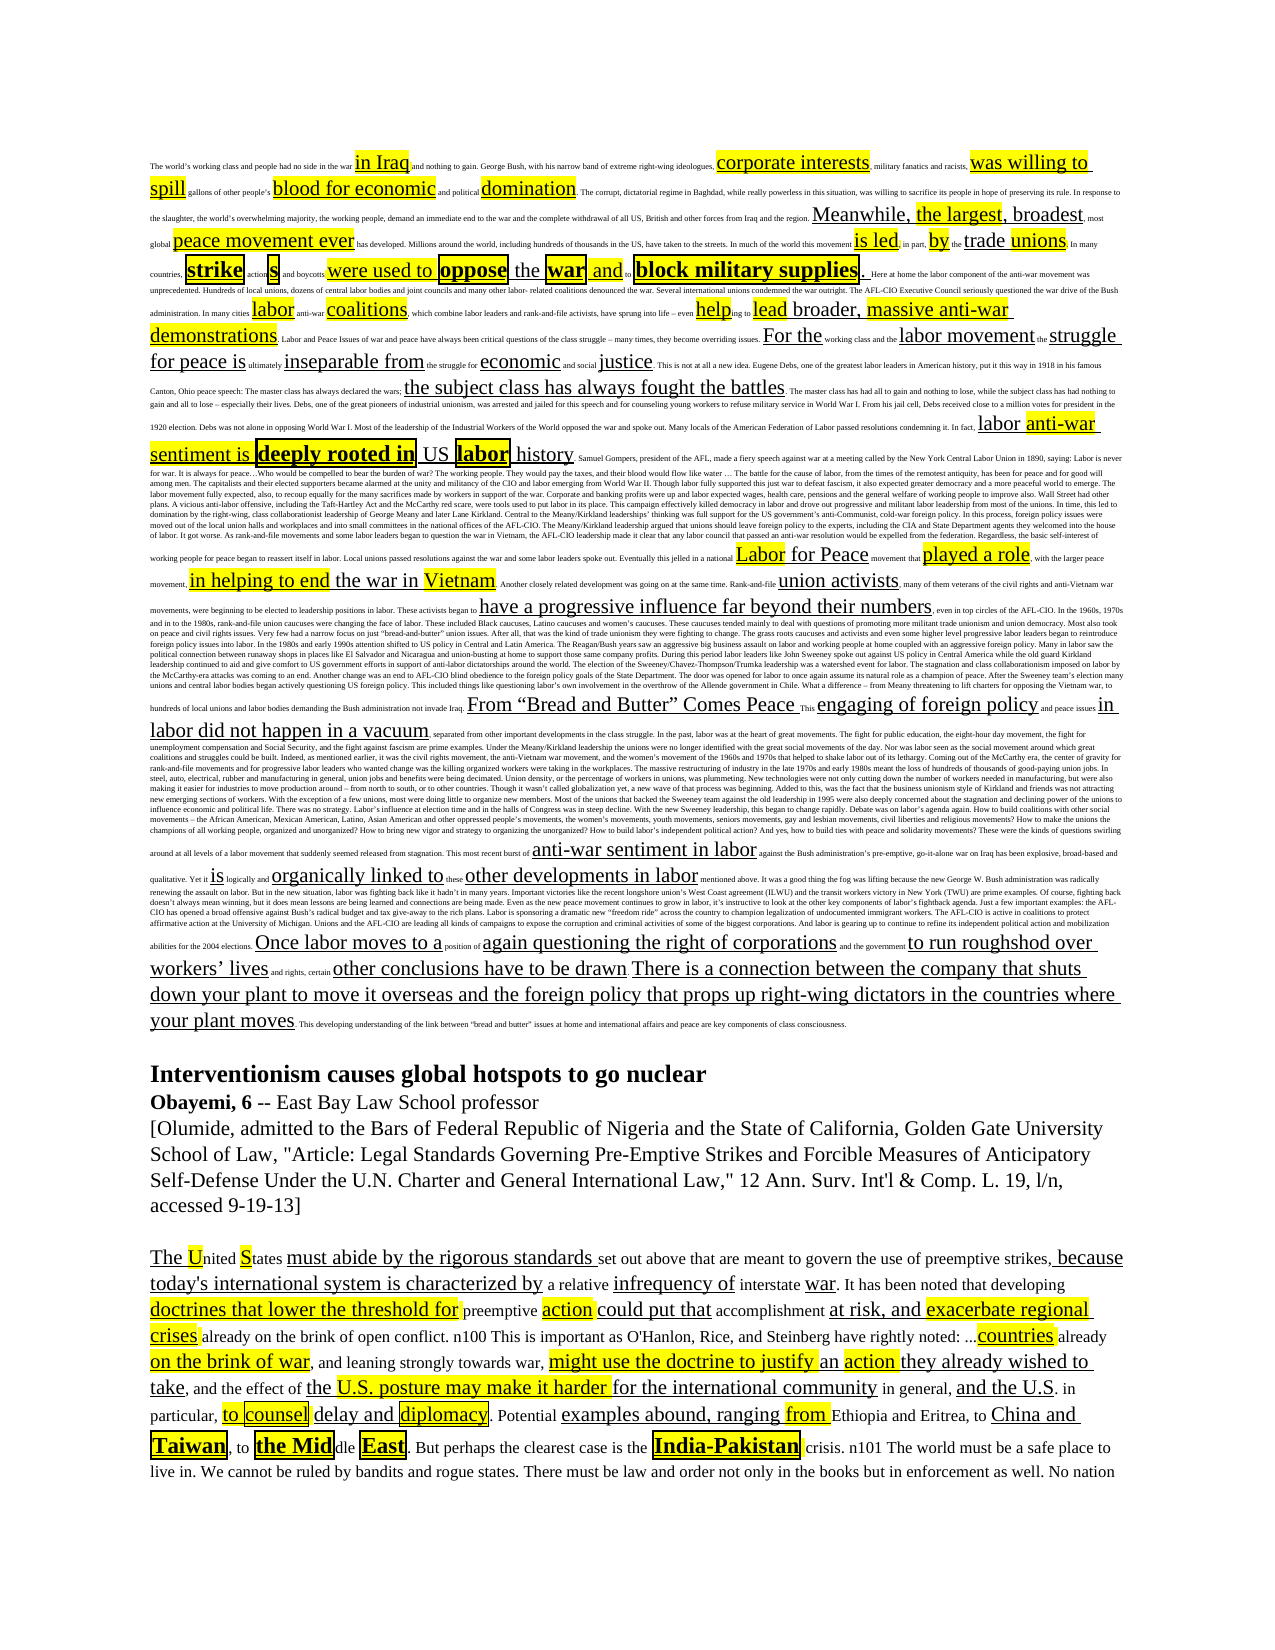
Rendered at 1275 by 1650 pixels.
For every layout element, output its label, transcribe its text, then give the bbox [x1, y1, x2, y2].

subtitle Interventionism causes global hotspots to go nuclear [150, 1059, 1125, 1087]
text Obayemi, 6 -- East Bay Law School professor [150, 1090, 1125, 1114]
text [150, 1245, 1125, 1481]
text The world’s working class and people had no side in the war in Iraq and nothing to gain. George Bush, with his narrow band of extreme right-wing ideologues, corporate interests, military fanatics and racists, was willing to spill gallons of other people’s blood for economic and political domination. The corrupt, dictatorial regime in Baghdad, while really powerless in this situation, was willing to sacrifice its people in hope of preserving its rule. In response to the slaughter, the world’s overwhelming majority, the working people, demand an immediate end to the war and the complete withdrawal of all US, British and other forces from Iraq and the region. Meanwhile, the largest, broadest, most global peace movement ever has developed. Millions around the world, including hundreds of thousands in the US, have taken to the streets. In much of the world this movement is led, in part, by the trade unions. In many countries, strike actions and boycotts were used to oppose the war and to block military supplies. Here at home the labor component of the anti-war movement was unprecedented. Hundreds of local unions, dozens of central labor bodies and joint councils and many other labor- related coalitions denounced the war. Several international unions condemned the war outright. The AFL-CIO Executive Council seriously questioned the war drive of the Bush administration. In many cities labor anti-war coalitions, which combine labor leaders and rank-and-file activists, have sprung into life – even helping to lead broader, massive anti-war demonstrations. Labor and Peace Issues of war and peace have always been critical questions of the class struggle – many times, they become overriding issues. For the working class and the labor movement the struggle for peace is ultimately inseparable from the struggle for economic and social justice. This is not at all a new idea. Eugene Debs, one of the greatest labor leaders in American history, put it this way in 1918 in his famous Canton, Ohio peace speech: The master class has always declared the wars; the subject class has always fought the battles. The master class has had all to gain and nothing to lose, while the subject class has had nothing to gain and all to lose – especially their lives. Debs, one of the great pioneers of industrial unionism, was arrested and jailed for this speech and for counseling young workers to refuse military service in World War I. From his jail cell, Debs received close to a million votes for president in the 1920 election. Debs was not alone in opposing World War I. Most of the leadership of the Industrial Workers of the World opposed the war and spoke out. Many locals of the American Federation of Labor passed resolutions condemning it. In fact, labor anti-war sentiment is deeply rooted in US labor history. Samuel Gompers, president of the AFL, made a fiery speech against war at a meeting called by the New York Central Labor Union in 1890, saying: Labor is never for war. It is always for peace…Who would be compelled to bear the burden of war? The working people. They would pay the taxes, and their blood would flow like water … The battle for the cause of labor, from the times of the remotest antiquity, has been for peace and for good will among men. The capitalists and their elected supporters became alarmed at the unity and militancy of the CIO and labor emerging from World War II. Though labor fully supported this just war to defeat fascism, it also expected greater democracy and a more peaceful world to emerge. The labor movement fully expected, also, to recoup equally for the many sacrifices made by workers in support of the war. Corporate and banking profits were up and labor expected wages, health care, pensions and the general welfare of working people to improve also. Wall Street had other plans. A vicious anti-labor offensive, including the Taft-Hartley Act and the McCarthy red scare, were tools used to put labor in its place. This campaign effectively killed democracy in labor and drove out progressive and militant labor leadership from most of the unions. In time, this led to domination by the right-wing, class collaborationist leadership of George Meany and later Lane Kirkland. Central to the Meany/Kirkland leaderships’ thinking was full support for the US government’s anti-Communist, cold-war foreign policy. In this process, foreign policy issues were moved out of the local union halls and workplaces and into small committees in the national offices of the AFL-CIO. The Meany/Kirkland leadership argued that unions should leave foreign policy to the experts, including the CIA and State Department agents they welcomed into the house of labor. It got worse. As rank-and-file movements and some labor leaders began to question the war in Vietnam, the AFL-CIO leadership made it clear that any labor council that passed an anti-war resolution would be expelled from the federation. Regardless, the basic self-interest of working people for peace began to reassert itself in labor. Local unions passed resolutions against the war and some labor leaders spoke out. Eventually this jelled in a national Labor for Peace movement that played a role, with the larger peace movement, in helping to end the war in Vietnam. Another closely related development was going on at the same time. Rank-and-file union activists, many of them veterans of the civil rights and anti-Vietnam war movements, were beginning to be elected to leadership positions in labor. These activists began to have a progressive influence far beyond their numbers, even in top circles of the AFL-CIO. In the 1960s, 1970s and in to the 1980s, rank-and-file union caucuses were changing the face of labor. These included Black caucuses, Latino caucuses and women’s caucuses. These caucuses tended mainly to deal with questions of promoting more militant trade unionism and union democracy. Most also took on peace and civil rights issues. Very few had a narrow focus on just “bread-and-butter” union issues. After all, that was the kind of trade unionism they were fighting to change. The grass roots caucuses and activists and even some higher level progressive labor leaders began to reintroduce foreign policy issues into labor. In the 1980s and early 1990s attention shifted to US policy in Central and Latin America. The Reagan/Bush years saw an aggressive big business assault on labor and working people at home coupled with an aggressive foreign policy. Many in labor saw the political connection between runaway shops in places like El Salvador and Nicaragua and union-busting at home to support those same company profits. During this period labor leaders like John Sweeney spoke out against US policy in Central America while the old guard Kirkland leadership continued to aid and give comfort to US government efforts in support of anti-labor dictatorships around the world. The election of the Sweeney/Chavez-Thompson/Trumka leadership was a watershed event for labor. The stagnation and class collaborationism imposed on labor by the McCarthy-era attacks was coming to an end. Another change was an end to AFL-CIO blind obedience to the foreign policy goals of the State Department. The door was opened for labor to once again assume its natural role as a champion of peace. After the Sweeney team’s election many unions and central labor bodies began actively questioning US foreign policy. This included things like questioning labor’s own involvement in the overthrow of the Allende government in Chile. What a difference – from Meany threatening to lift charters for opposing the Vietnam war, to hundreds of local unions and labor bodies demanding the Bush administration not invade Iraq. From “Bread and Butter” Comes Peace This engaging of foreign policy and peace issues in labor did not happen in a vacuum, separated from other important developments in the class struggle. In the past, labor was at the heart of great movements. The fight for public education, the eight-hour day movement, the fight for unemployment compensation and Social Security, and the fight against fascism are prime examples. Under the Meany/Kirkland leadership the unions were no longer identified with the great social movements of the day. Nor was labor seen as the social movement around which great coalitions and struggles could be built. Indeed, as mentioned earlier, it was the civil rights movement, the anti-Vietnam war movement, and the women’s movement of the 1960s and 1970s that helped to shake labor out of its lethargy. Coming out of the McCarthy era, the center of gravity for rank-and-file movements and for progressive labor leaders who wanted change was the killing organized workers were taking in the workplaces. The massive restructuring of industry in the late 1970s and early 1980s meant the loss of hundreds of thousands of good-paying union jobs. In steel, auto, electrical, rubber and manufacturing in general, union jobs and benefits were being decimated. Union density, or the percentage of workers in unions, was plummeting. New technologies were not only cutting down the number of workers needed in manufacturing, but were also making it easier for industries to move production around – from north to south, or to other countries. Though it wasn’t called globalization yet, a new wave of that process was beginning. Added to this, was the fact that the business unionism style of Kirkland and friends was not attracting new emerging sections of workers. With the exception of a few unions, most were doing little to organize new members. Most of the unions that backed the Sweeney team against the old leadership in 1995 were also deeply concerned about the stagnation and declining power of the unions to influence economic and political life. There was no strategy. Labor’s influence at election time and in the halls of Congress was in steep decline. With the new Sweeney leadership, this began to change rapidly. Debate was on labor’s agenda again. How to build coalitions with other social movements – the African American, Mexican American, Latino, Asian American and other oppressed people’s movements, the women’s movements, youth movements, seniors movements, gay and lesbian movements, civil liberties and religious movements? How to make the unions the champions of all working people, organized and unorganized? How to bring new vigor and strategy to organizing the unorganized? How to build labor’s independent political action? And yes, how to build ties with peace and solidarity movements? These were the kinds of questions swirling around at all levels of a labor movement that suddenly seemed released from stagnation. This most recent burst of anti-war sentiment in labor against the Bush administration’s pre-emptive, go-it-alone war on Iraq has been explosive, broad-based and qualitative. Yet it is logically and organically linked to these other developments in labor mentioned above. It was a good thing the fog was lifting because the new George W. Bush administration was radically renewing the assault on labor. But in the new situation, labor was fighting back like it hadn’t in many years. Important victories like the recent longshore union’s West Coast agreement (ILWU) and the transit workers victory in New York (TWU) are prime examples. Of course, fighting back doesn’t always mean winning, but it does mean lessons are being learned and connections are being made. Even as the new peace movement continues to grow in labor, it’s instructive to look at the other key components of labor’s fightback agenda. Just a few important examples: the AFL-CIO has opened a broad offensive against Bush’s radical budget and tax give-away to the rich plans. Labor is sponsoring a dramatic new “freedom ride” across the country to champion legalization of undocumented immigrant workers. The AFL-CIO is active in coalitions to protect affirmative action at the University of Michigan. Unions and the AFL-CIO are leading all kinds of campaigns to expose the corruption and criminal activities of some of the biggest corporations. And labor is gearing up to continue to refine its independent political action and mobilization abilities for the 2004 elections. Once labor moves to a position of again questioning the right of corporations and the government to run roughshod over workers’ lives and rights, certain other conclusions have to be drawn. There is a connection between the company that shuts down your plant to move it overseas and the foreign policy that props up right-wing dictators in the countries where your plant moves. This developing understanding of the link between “bread and butter” issues at home and international affairs and peace are key components of class consciousness. [150, 150, 1125, 1032]
text [Olumide, admitted to the Bars of Federal Republic of Nigeria and the State of California, Golden Gate University School of Law, "Article: Legal Standards Governing Pre-Emptive Strikes and Forcible Measures of Anticipatory Self-Defense Under the U.N. Charter and General International Law," 12 Ann. Surv. Int'l & Comp. L. 19, l/n, accessed 9-19-13] [150, 1116, 1125, 1217]
